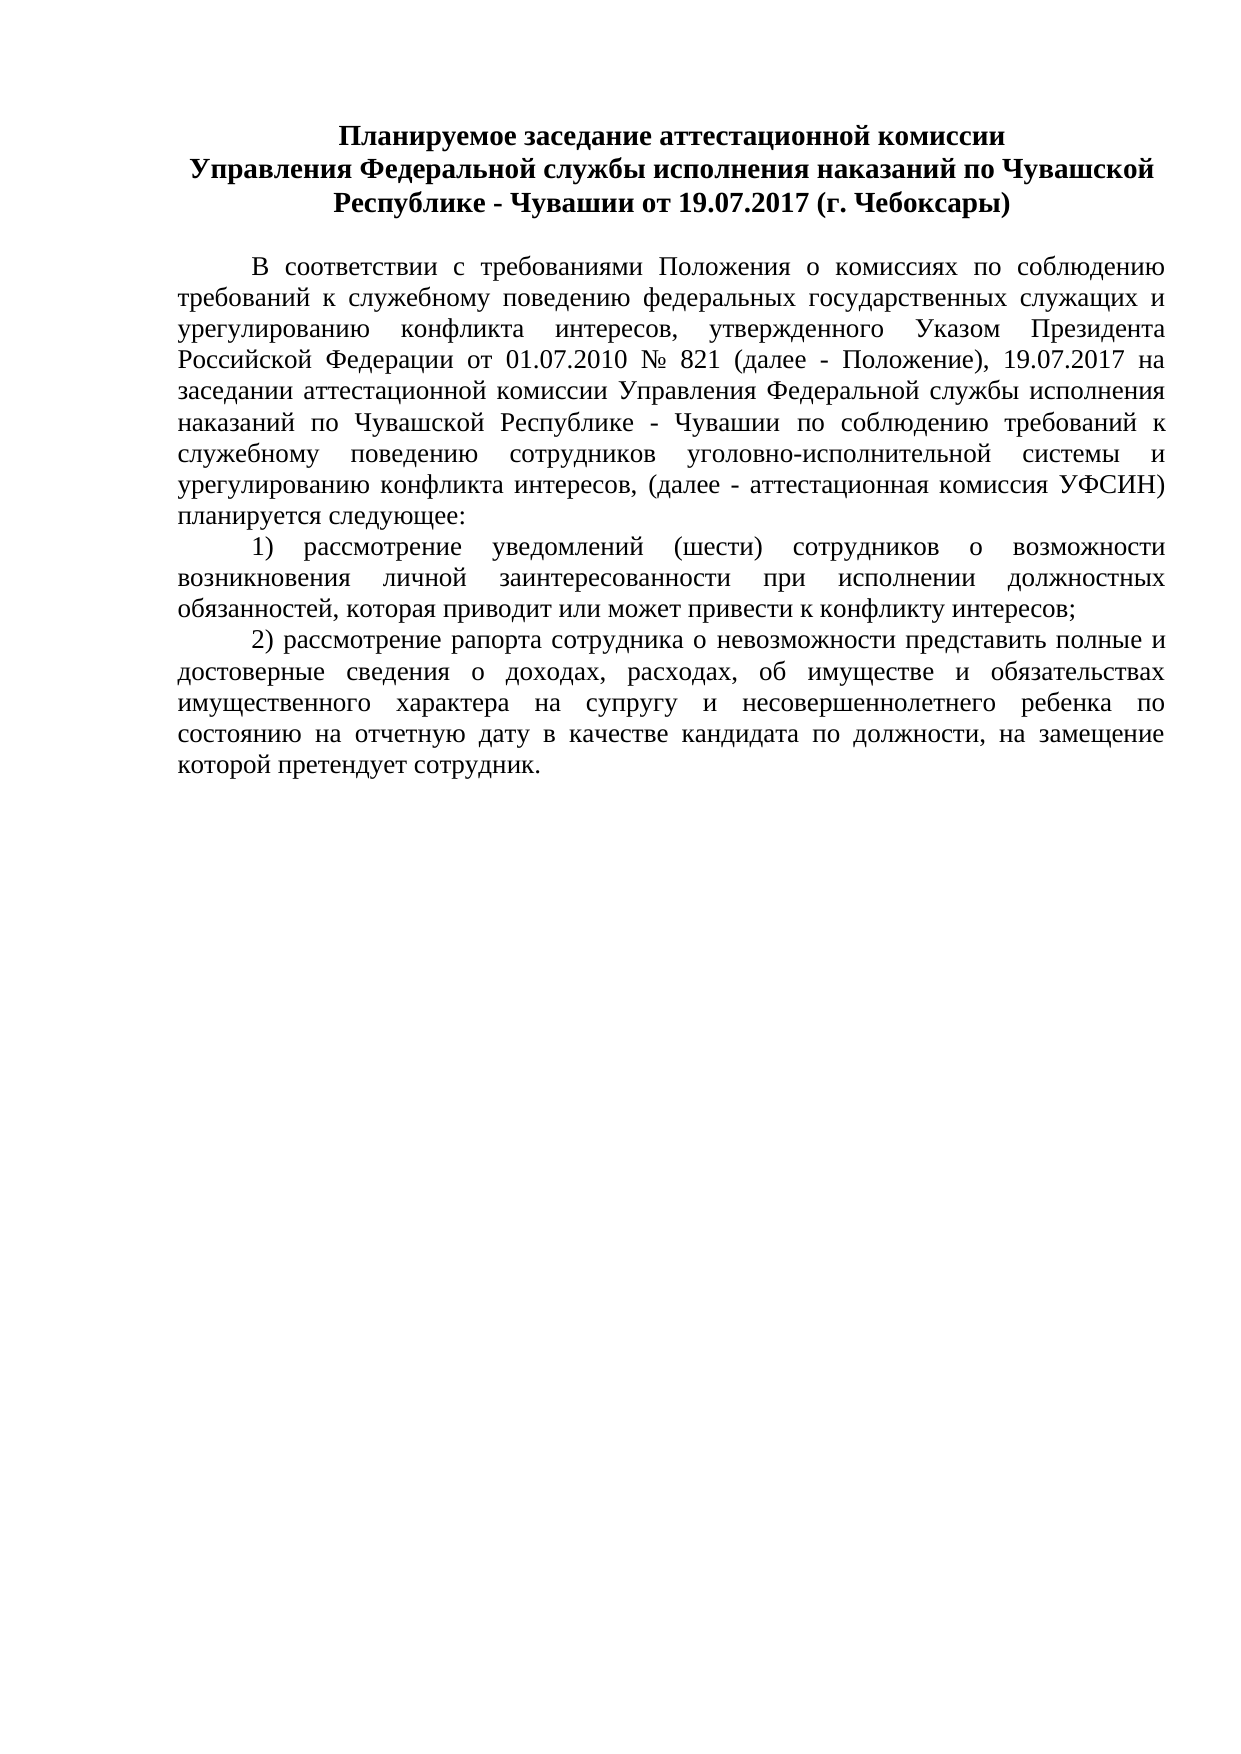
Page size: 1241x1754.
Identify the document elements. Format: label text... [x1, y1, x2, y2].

text В соответствии с требованиями Положения о комиссиях по соблюдению требований к служебному поведению федеральных государственных служащих и урегулированию конфликта интересов, утвержденного Указом Президента Российской Федерации от 01.07.2010 № 821 (далее - Положение), 19.07.2017 на заседании аттестационной комиссии Управления Федеральной службы исполнения наказаний по Чувашской Республике - Чувашии по соблюдению требований к служебному поведению сотрудников уголовно-исполнительной системы и урегулированию конфликта интересов, (далее - аттестационная комиссия УФСИН) планируется следующее: [177, 250, 1166, 530]
text 1) рассмотрение уведомлений (шести) сотрудников о возможности возникновения личной заинтересованности при исполнении должностных обязанностей, которая приводит или может привести к конфликту интересов; [177, 530, 1166, 624]
text 2) рассмотрение рапорта сотрудника о невозможности представить полные и достоверные сведения о доходах, расходах, об имуществе и обязательствах имущественного характера на супругу и несовершеннолетнего ребенка по состоянию на отчетную дату в качестве кандидата по должности, на замещение которой претендует сотрудник. [177, 624, 1166, 779]
text Планируемое заседание аттестационной комиссии [177, 118, 1166, 152]
text Управления Федеральной службы исполнения наказаний по Чувашской Республике - Чувашии от 19.07.2017 (г. Чебоксары) [177, 152, 1166, 219]
